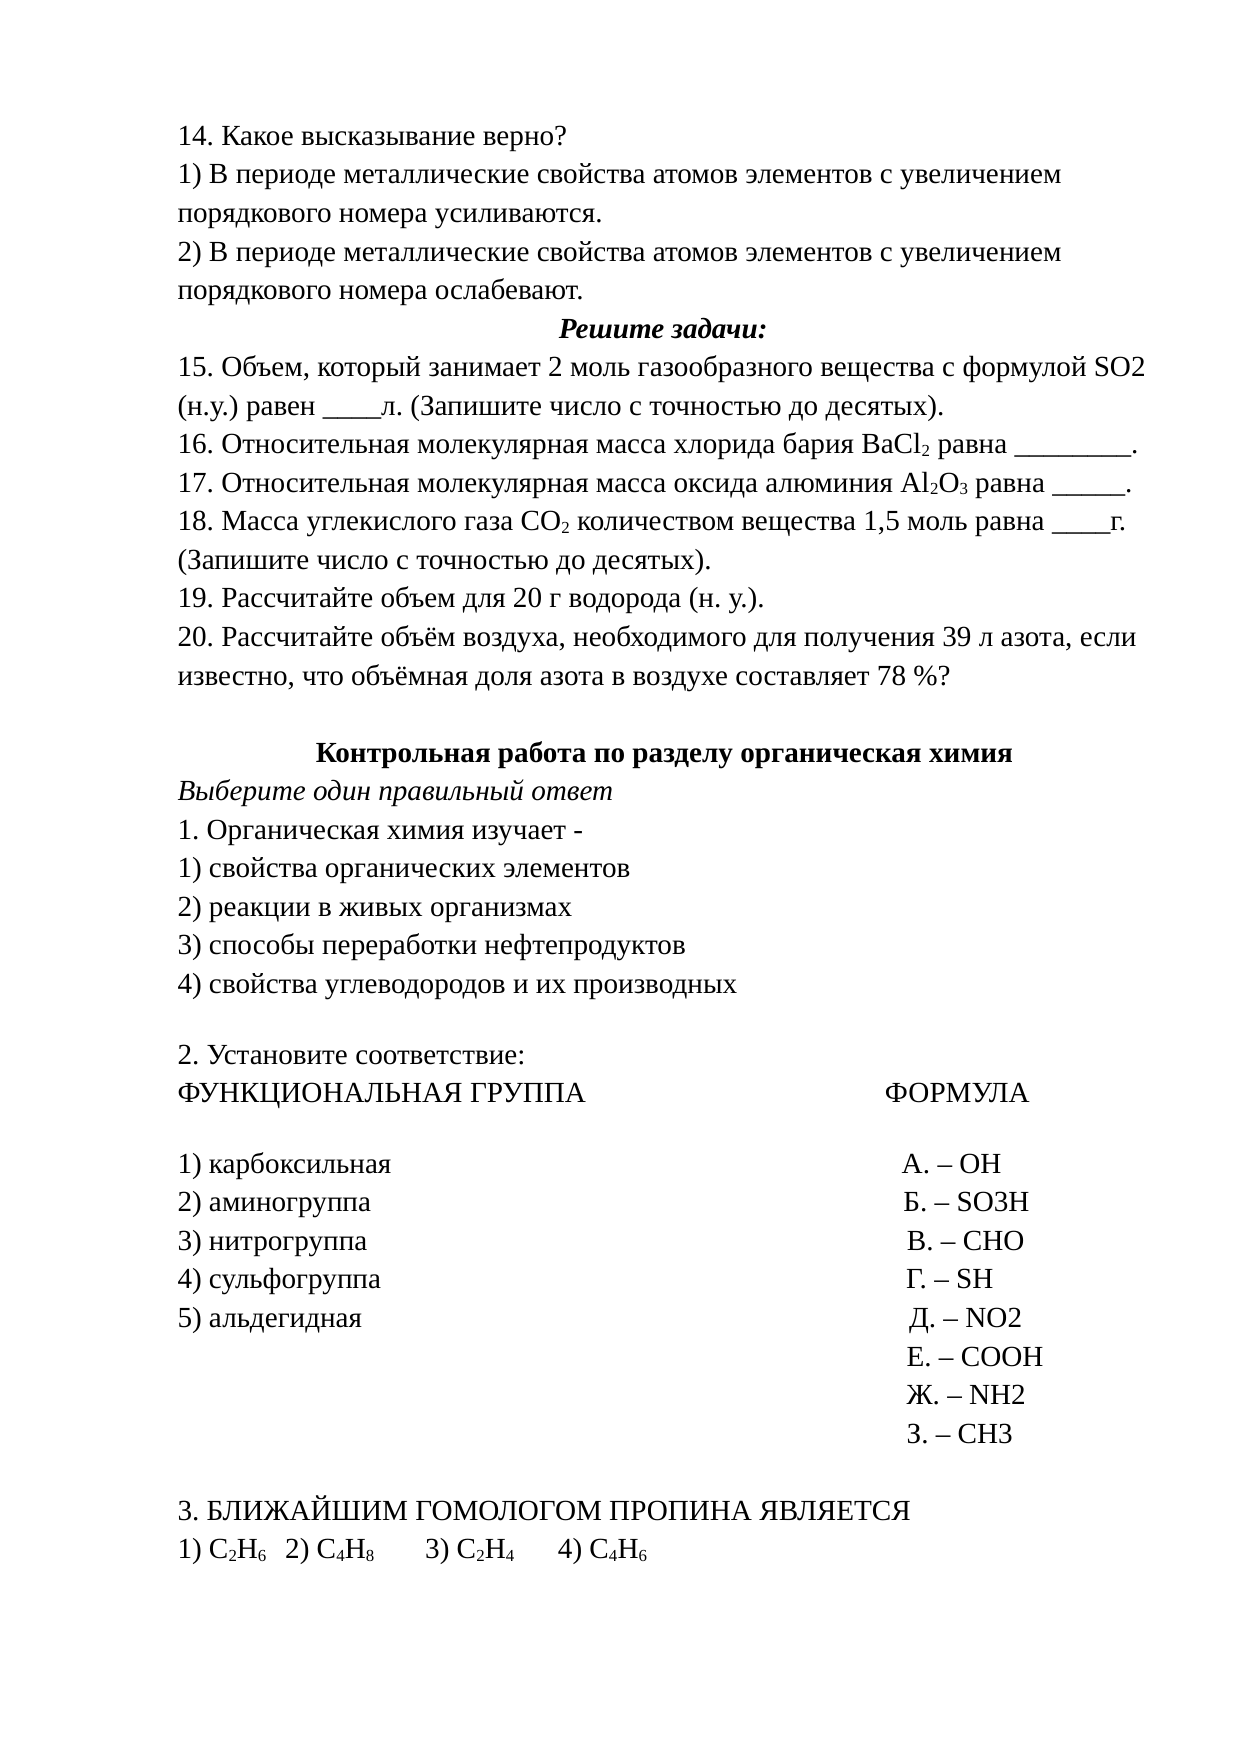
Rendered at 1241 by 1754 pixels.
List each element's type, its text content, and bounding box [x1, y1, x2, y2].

text 14. Какое высказывание верно? [177, 118, 1152, 152]
text 2) В периоде металлические свойства атомов элементов с увеличением порядкового номера ослабевают. [177, 234, 1152, 306]
text 18. Масса углекислого газа СО2 количеством вещества 1,5 моль равна ____г. (Запишите число с точностью до десятых). [177, 503, 1152, 576]
text Ж. – NH2 [177, 1377, 1152, 1411]
text 1) карбоксильная А. – ОН [177, 1146, 1152, 1179]
text 20. Рассчитайте объём воздуха, необходимого для получения 39 л азота, если известно, что объёмная доля азота в воздухе составляет 78 %? [177, 619, 1152, 691]
text 3. БЛИЖАЙШИМ ГОМОЛОГОМ ПРОПИНА ЯВЛЯЕТСЯ [177, 1493, 1152, 1526]
text Е. – СООН [177, 1339, 1152, 1372]
text 2. Установите соответствие: [177, 1037, 1152, 1070]
text З. – СН3 [177, 1416, 1152, 1449]
text Выберите один правильный ответ [177, 773, 1152, 807]
text 2) аминогруппа Б. – SO3H [177, 1184, 1152, 1218]
text 1) свойства органических элементов [177, 850, 1152, 884]
text 4) свойства углеводородов и их производных [177, 966, 1152, 999]
text Контрольная работа по разделу органическая химия [177, 735, 1152, 768]
text 3) способы переработки нефтепродуктов [177, 927, 1152, 961]
text 5) альдегидная Д. – NO2 [177, 1300, 1152, 1334]
text 19. Рассчитайте объем для 20 г водорода (н. у.). [177, 581, 1152, 614]
text Решите задачи: [177, 311, 1152, 344]
text 1) С2Н6 2) С4Н8 3) С2Н4 4) С4Н6 [177, 1531, 1152, 1565]
text 1. Органическая химия изучает - [177, 812, 1152, 845]
text 3) нитрогруппа В. – СНО [177, 1223, 1152, 1257]
text 17. Относительная молекулярная масса оксида алюминия Al2O3 равна _____. [177, 465, 1152, 498]
text ФУНКЦИОНАЛЬНАЯ ГРУППА ФОРМУЛА [177, 1075, 1152, 1109]
text 1) В периоде металлические свойства атомов элементов с увеличением порядкового номера усиливаются. [177, 157, 1152, 229]
text 16. Относительная молекулярная масса хлорида бария BaCl2 равна ________. [177, 426, 1152, 460]
text 4) сульфогруппа Г. – SH [177, 1262, 1152, 1295]
text 2) реакции в живых организмах [177, 889, 1152, 922]
text 15. Объем, который занимает 2 моль газообразного вещества с формулой SO2 (н.у.) равен ____л. (Запишите число с точностью до десятых). [177, 349, 1152, 421]
